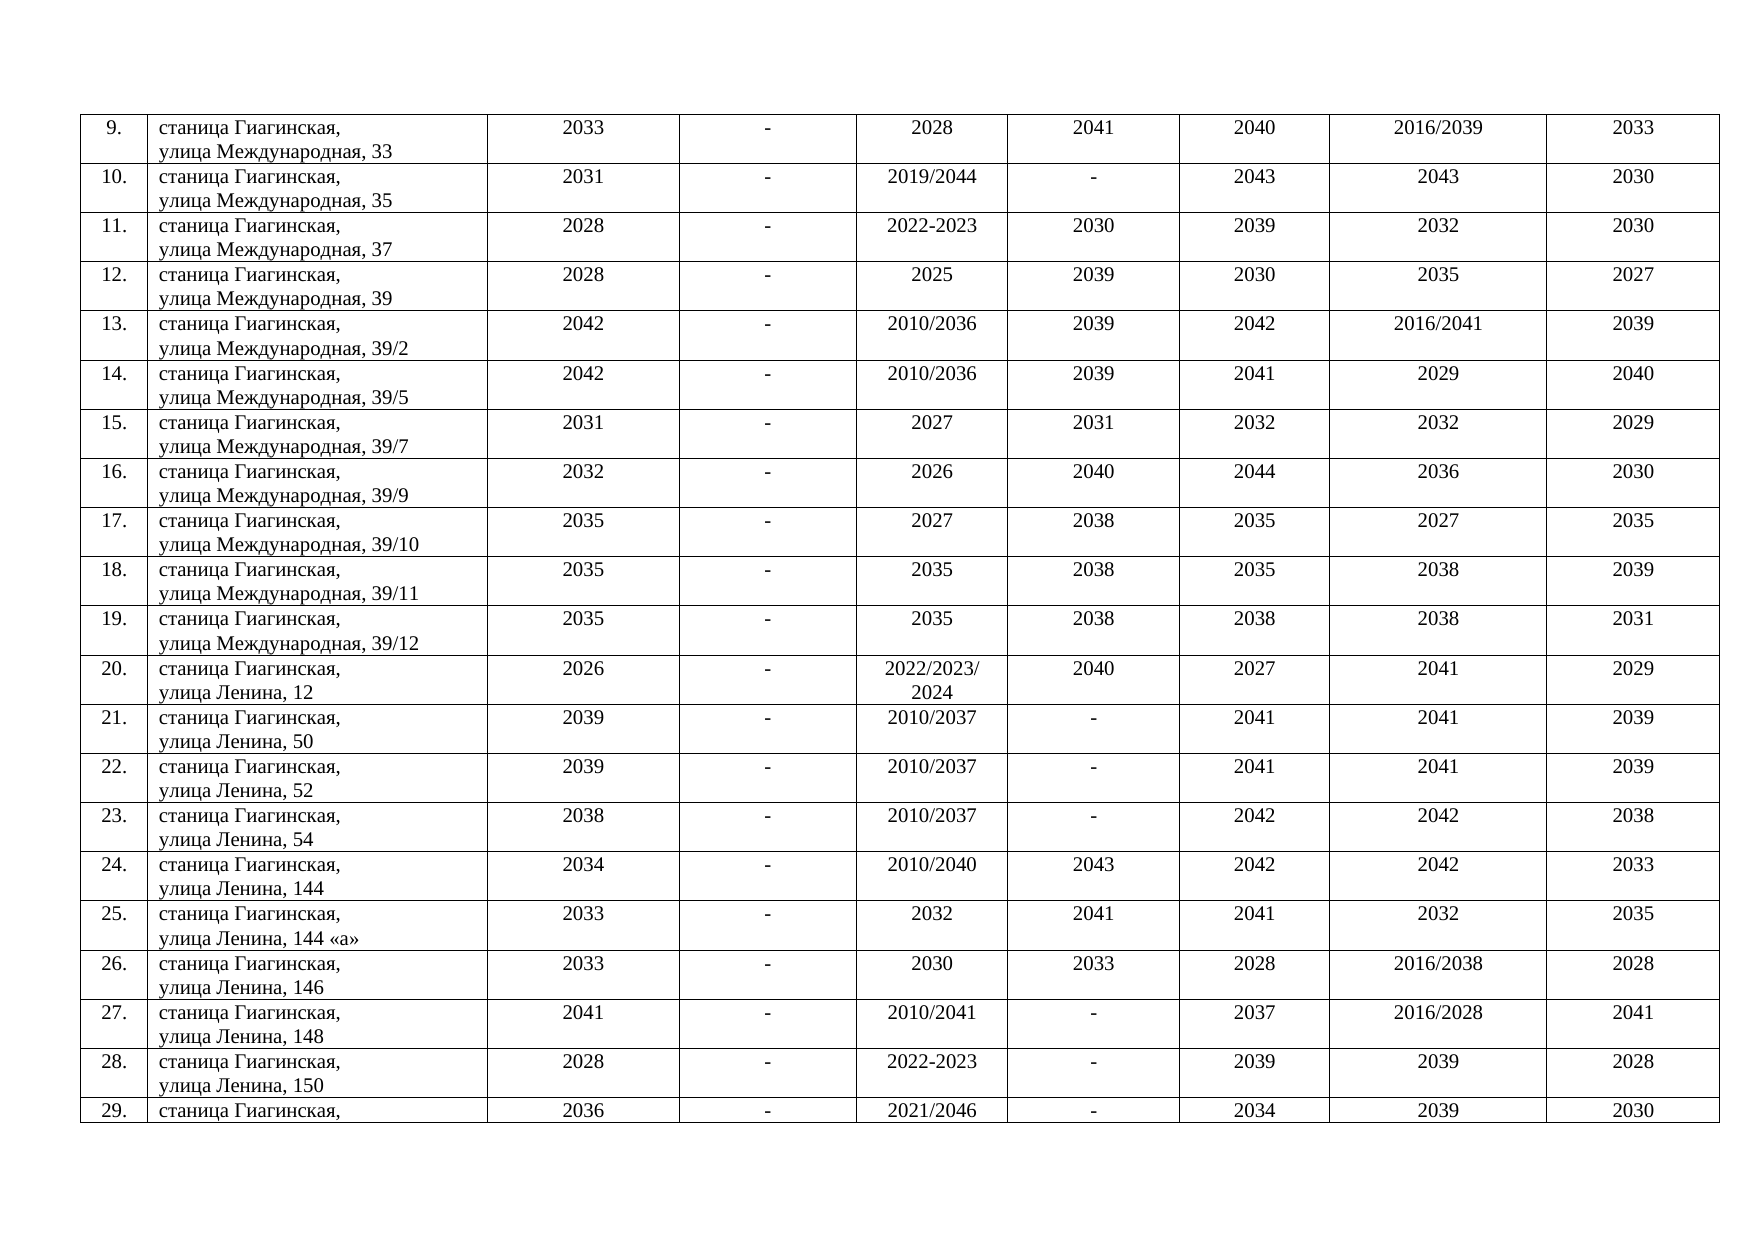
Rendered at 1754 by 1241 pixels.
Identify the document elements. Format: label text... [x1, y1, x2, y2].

table_cell 2032 [857, 901, 1007, 949]
table_cell 2038 [1008, 606, 1179, 654]
table_cell 2039 [1330, 1098, 1546, 1122]
table_cell 2042 [1180, 852, 1329, 900]
table_cell 2042 [488, 361, 679, 409]
table_cell 2010/2036 [857, 311, 1007, 359]
table_cell 2026 [857, 459, 1007, 507]
table_cell 2031 [1008, 410, 1179, 458]
table_cell 2039 [1547, 705, 1719, 753]
table_cell - [1008, 164, 1179, 212]
table_cell 2039 [1330, 1049, 1546, 1097]
table_cell 2043 [1330, 164, 1546, 212]
table_cell 2032 [1330, 213, 1546, 261]
table_cell 2040 [1547, 361, 1719, 409]
table_cell 2027 [857, 410, 1007, 458]
table_cell 2035 [488, 508, 679, 556]
table_cell - [680, 213, 856, 261]
table_cell 25. [81, 901, 147, 949]
table_cell 2027 [857, 508, 1007, 556]
table_cell 2033 [488, 951, 679, 999]
table_cell 2028 [1547, 951, 1719, 999]
table_cell 2044 [1180, 459, 1329, 507]
table_cell 2030 [1547, 213, 1719, 261]
table_cell 2029 [1547, 410, 1719, 458]
table_cell 2034 [1180, 1098, 1329, 1122]
table_cell 2016/2028 [1330, 1000, 1546, 1048]
table_cell 2039 [1547, 754, 1719, 802]
table_cell - [1008, 1000, 1179, 1048]
table_cell 2010/2037 [857, 803, 1007, 851]
table_cell 2038 [1008, 508, 1179, 556]
table_cell 2038 [1547, 803, 1719, 851]
table_cell станица Гиагинская, улица Ленина, 50 [148, 705, 487, 753]
table_cell 2030 [1008, 213, 1179, 261]
table_cell 2039 [1008, 262, 1179, 310]
table_cell 2029 [1330, 361, 1546, 409]
table_cell 2041 [1008, 115, 1179, 163]
table_cell - [680, 852, 856, 900]
table_cell 2022/2023/ 2024 [857, 656, 1007, 704]
table_cell 2030 [1547, 459, 1719, 507]
table_cell 20. [81, 656, 147, 704]
table_cell 2030 [857, 951, 1007, 999]
table_cell станица Гиагинская, улица Ленина, 52 [148, 754, 487, 802]
table_cell 2016/2039 [1330, 115, 1546, 163]
table_cell 2041 [1330, 754, 1546, 802]
table_cell станица Гиагинская, улица Ленина, 148 [148, 1000, 487, 1048]
table_cell 2028 [1547, 1049, 1719, 1097]
table_cell 9. [81, 115, 147, 163]
table_cell станица Гиагинская, улица Международная, 39/7 [148, 410, 487, 458]
table_cell - [680, 459, 856, 507]
table_cell - [680, 115, 856, 163]
table_cell 2032 [488, 459, 679, 507]
table_cell 2035 [488, 557, 679, 605]
table_cell 29. [81, 1098, 147, 1122]
table_cell 2039 [1180, 213, 1329, 261]
table_cell 2041 [1180, 754, 1329, 802]
table_cell 2028 [857, 115, 1007, 163]
table_cell 2039 [488, 705, 679, 753]
table_cell 2038 [1008, 557, 1179, 605]
table_cell станица Гиагинская, улица Международная, 39/12 [148, 606, 487, 654]
table_cell 2030 [1547, 1098, 1719, 1122]
table_cell 16. [81, 459, 147, 507]
table_cell 2032 [1330, 901, 1546, 949]
table_cell 13. [81, 311, 147, 359]
table_cell 21. [81, 705, 147, 753]
table_cell - [680, 1049, 856, 1097]
table_cell 10. [81, 164, 147, 212]
table_cell 14. [81, 361, 147, 409]
table_cell 2039 [1008, 311, 1179, 359]
table_cell 2026 [488, 656, 679, 704]
table_cell - [1008, 754, 1179, 802]
table_cell - [680, 705, 856, 753]
table_cell 2041 [1008, 901, 1179, 949]
table_cell станица Гиагинская, улица Международная, 35 [148, 164, 487, 212]
table_cell 2035 [857, 606, 1007, 654]
table_cell 12. [81, 262, 147, 310]
table_cell 2010/2041 [857, 1000, 1007, 1048]
table_cell 2034 [488, 852, 679, 900]
table_cell 2042 [488, 311, 679, 359]
table_cell - [680, 262, 856, 310]
table_cell станица Гиагинская, улица Международная, 33 [148, 115, 487, 163]
table_cell 28. [81, 1049, 147, 1097]
table_cell 2035 [1180, 557, 1329, 605]
table_cell 2028 [488, 213, 679, 261]
table_cell 2039 [1547, 557, 1719, 605]
table_cell - [680, 164, 856, 212]
table_cell 2025 [857, 262, 1007, 310]
table_cell 2031 [488, 410, 679, 458]
table_cell 2030 [1547, 164, 1719, 212]
table_cell - [680, 410, 856, 458]
table_cell 2035 [1180, 508, 1329, 556]
table_cell - [680, 361, 856, 409]
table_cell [148, 1098, 487, 1122]
table_cell 2041 [1180, 901, 1329, 949]
table_cell 2035 [857, 557, 1007, 605]
table_cell 15. [81, 410, 147, 458]
table_cell 2039 [1180, 1049, 1329, 1097]
table_cell 2040 [1008, 656, 1179, 704]
table_cell 2041 [1330, 705, 1546, 753]
table_cell 2016/2038 [1330, 951, 1546, 999]
table_cell станица Гиагинская, улица Ленина, 150 [148, 1049, 487, 1097]
table_cell 2028 [1180, 951, 1329, 999]
table_cell 2038 [1330, 557, 1546, 605]
table_cell 2035 [488, 606, 679, 654]
table_cell 2040 [1008, 459, 1179, 507]
table_cell 2042 [1330, 852, 1546, 900]
table_cell - [1008, 1098, 1179, 1122]
table_cell 2033 [1008, 951, 1179, 999]
table_cell 2028 [488, 262, 679, 310]
table_cell 2010/2036 [857, 361, 1007, 409]
table_cell 2032 [1330, 410, 1546, 458]
table_cell 2027 [1330, 508, 1546, 556]
table_cell станица Гиагинская, улица Ленина, 12 [148, 656, 487, 704]
table_cell - [680, 951, 856, 999]
table_cell 2033 [488, 901, 679, 949]
table_cell 26. [81, 951, 147, 999]
table_cell - [680, 1000, 856, 1048]
table_cell станица Гиагинская, улица Международная, 37 [148, 213, 487, 261]
table_cell 2043 [1180, 164, 1329, 212]
table_cell - [680, 311, 856, 359]
table_cell 2033 [1547, 852, 1719, 900]
table_cell 11. [81, 213, 147, 261]
table_cell 2037 [1180, 1000, 1329, 1048]
table_cell 2041 [1180, 361, 1329, 409]
table_cell - [680, 754, 856, 802]
table_cell станица Гиагинская, улица Ленина, 54 [148, 803, 487, 851]
table_cell 2039 [1008, 361, 1179, 409]
table_cell - [680, 557, 856, 605]
table_cell 27. [81, 1000, 147, 1048]
table_cell 2039 [488, 754, 679, 802]
table_cell станица Гиагинская, улица Международная, 39/11 [148, 557, 487, 605]
table_cell 2033 [488, 115, 679, 163]
table_cell 2031 [488, 164, 679, 212]
table_cell 19. [81, 606, 147, 654]
table_cell 2033 [1547, 115, 1719, 163]
table_cell 22. [81, 754, 147, 802]
table_cell 2027 [1180, 656, 1329, 704]
table_cell станица Гиагинская, улица Международная, 39/10 [148, 508, 487, 556]
table_cell - [1008, 705, 1179, 753]
table_cell 2031 [1547, 606, 1719, 654]
table_cell - [680, 901, 856, 949]
table_cell 2038 [488, 803, 679, 851]
table_cell 2039 [1547, 311, 1719, 359]
table_cell станица Гиагинская, улица Международная, 39/2 [148, 311, 487, 359]
table_cell - [1008, 803, 1179, 851]
table_cell станица Гиагинская, улица Ленина, 144 [148, 852, 487, 900]
table_cell 2036 [1330, 459, 1546, 507]
table_cell 2022-2023 [857, 1049, 1007, 1097]
table_cell - [680, 508, 856, 556]
table_cell 2021/2046 [857, 1098, 1007, 1122]
table_cell 2035 [1547, 901, 1719, 949]
table_cell 2035 [1330, 262, 1546, 310]
table_cell станица Гиагинская, улица Международная, 39 [148, 262, 487, 310]
table_cell 2022-2023 [857, 213, 1007, 261]
table_cell 2041 [1180, 705, 1329, 753]
table_cell - [680, 1098, 856, 1122]
table_cell 18. [81, 557, 147, 605]
table_cell 2019/2044 [857, 164, 1007, 212]
table_cell 2042 [1180, 311, 1329, 359]
table_cell 2028 [488, 1049, 679, 1097]
table_cell 2040 [1180, 115, 1329, 163]
table_cell 2035 [1547, 508, 1719, 556]
table_cell - [1008, 1049, 1179, 1097]
table_cell 17. [81, 508, 147, 556]
table_cell 2042 [1180, 803, 1329, 851]
table_cell 2010/2037 [857, 754, 1007, 802]
table_cell - [680, 606, 856, 654]
table_cell станица Гиагинская, улица Ленина, 146 [148, 951, 487, 999]
table_cell 2016/2041 [1330, 311, 1546, 359]
table_cell 2030 [1180, 262, 1329, 310]
table_cell 2029 [1547, 656, 1719, 704]
table_cell 2043 [1008, 852, 1179, 900]
table_cell 2041 [1547, 1000, 1719, 1048]
table_cell 2041 [1330, 656, 1546, 704]
table_cell 2038 [1330, 606, 1546, 654]
table_cell 2038 [1180, 606, 1329, 654]
table_cell станица Гиагинская, улица Международная, 39/9 [148, 459, 487, 507]
table_cell 23. [81, 803, 147, 851]
table_cell 2027 [1547, 262, 1719, 310]
table_cell - [680, 656, 856, 704]
table_cell 2042 [1330, 803, 1546, 851]
table_cell 2032 [1180, 410, 1329, 458]
table_cell 2036 [488, 1098, 679, 1122]
table_cell станица Гиагинская, улица Ленина, 144 «а» [148, 901, 487, 949]
table_cell 24. [81, 852, 147, 900]
table_cell 2010/2037 [857, 705, 1007, 753]
table_cell станица Гиагинская, улица Международная, 39/5 [148, 361, 487, 409]
table_cell 2010/2040 [857, 852, 1007, 900]
table_cell 2041 [488, 1000, 679, 1048]
table_cell - [680, 803, 856, 851]
